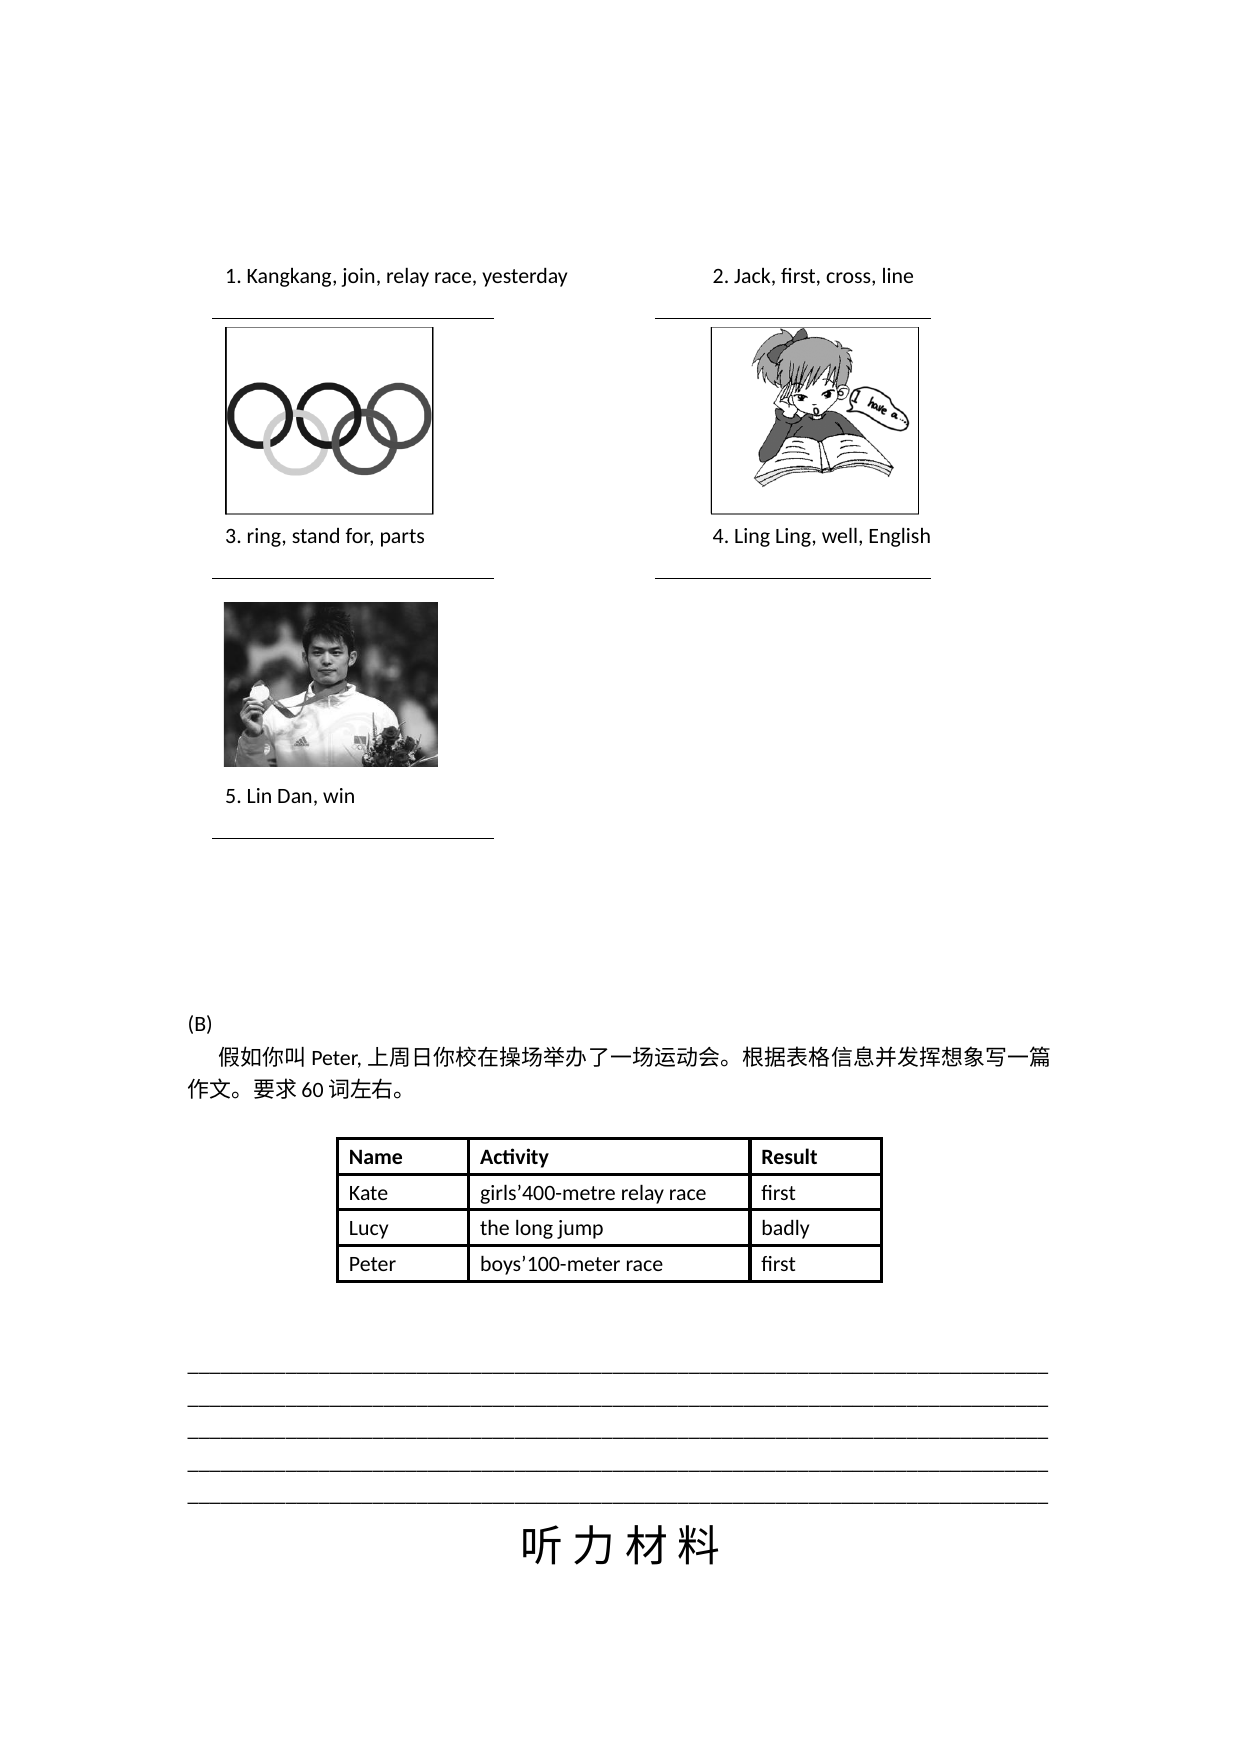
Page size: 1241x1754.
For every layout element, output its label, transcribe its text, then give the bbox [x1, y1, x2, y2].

text _______________________________________________________________________________ [187, 1478, 1053, 1510]
table_cell Peter [339, 1247, 467, 1279]
text (B) [187, 1007, 1053, 1039]
text _______________________________________________________________________________ [187, 1380, 1053, 1413]
picture [223, 602, 438, 767]
table_cell first [752, 1247, 880, 1279]
table_header Activity [470, 1140, 748, 1173]
table_cell Lucy [339, 1211, 467, 1244]
table_header Result [752, 1140, 880, 1173]
table_cell the long jump [470, 1211, 748, 1244]
table_cell boys’100-meter race [470, 1247, 748, 1279]
table_cell badly [752, 1211, 880, 1244]
text 1. Kangkang, join, relay race, yesterday 2. Jack, first, cross, line [187, 259, 1053, 292]
picture [225, 327, 919, 515]
text _______________________________________________________________________________ [187, 1445, 1053, 1478]
text 5. Lin Dan, win [187, 779, 1053, 812]
table_cell first [752, 1176, 880, 1208]
text 听 力 材 料 [187, 1510, 1053, 1575]
table_cell girls’400-metre relay race [470, 1176, 748, 1208]
text _______________________________________________________________________________ [187, 1348, 1053, 1380]
text 假如你叫Peter, 上周日你校在操场举办了一场运动会。根据表格信息并发挥想象写一篇作文。要求60词左右。 [187, 1039, 1053, 1104]
table_cell Kate [339, 1176, 467, 1208]
table_header Name [339, 1140, 467, 1173]
text 3. ring, stand for, parts 4. Ling Ling, well, English [187, 519, 1053, 552]
text _______________________________________________________________________________ [187, 1413, 1053, 1445]
